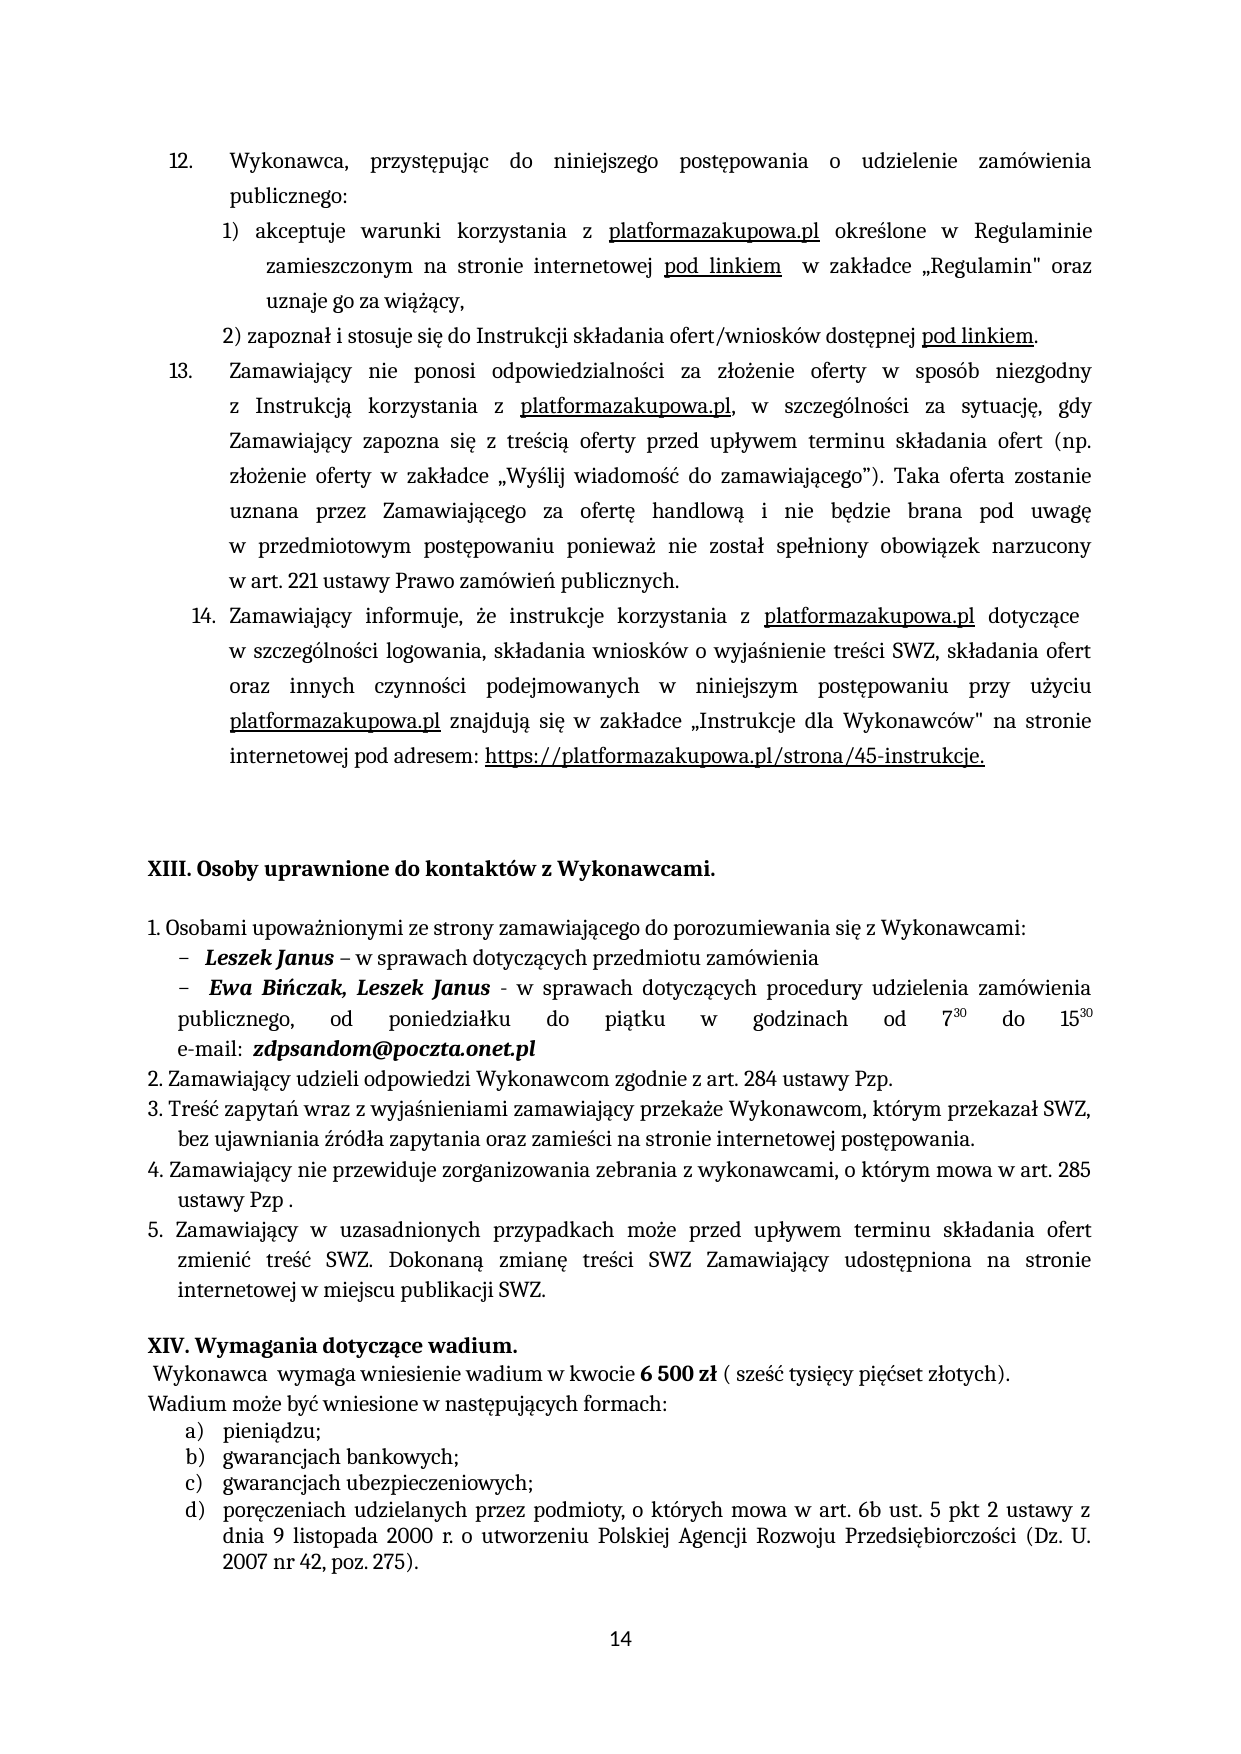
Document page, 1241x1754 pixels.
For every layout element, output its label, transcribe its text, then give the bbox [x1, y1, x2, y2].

list gwarancjach bankowych; [185, 1444, 1093, 1470]
list Zamawiający nie ponosi odpowiedzialności za złożenie oferty w sposób niezgodny z Instrukcją korzystania z platformazakupowa.pl, w szczególności za sytuację, gdy Zamawiający zapozna się z treścią oferty przed upływem terminu składania ofert (np. złożenie oferty w zakładce „Wyślij wiadomość do zamawiającego”). Taka oferta zostanie uznana przez Zamawiającego za ofertę handlową i nie będzie brana pod uwagę w przedmiotowym postępowaniu ponieważ nie został spełniony obowiązek narzucony w art. 221 ustawy Prawo zamówień publicznych. [169, 358, 1093, 594]
list pieniądzu; [185, 1417, 1093, 1444]
text − Leszek Janus – w sprawach dotyczących przedmiotu zamówienia [177, 945, 1093, 971]
text XIV. Wymagania dotyczące wadium. [148, 1332, 1093, 1359]
text − Ewa Bińczak, Leszek Janus - w sprawach dotyczących procedury udzielenia zamówienia publicznego, od poniedziałku do piątku w godzinach od 730 do 1530 e-mail: zdpsandom@poczta.onet.pl [177, 975, 1093, 1062]
text 1) akceptuje warunki korzystania z platformazakupowa.pl określone w Regulaminie zamieszczonym na stronie internetowej pod linkiem w zakładce „Regulamin" oraz uznaje go za wiążący, [223, 218, 1093, 314]
text 4. Zamawiający nie przewiduje zorganizowania zebrania z wykonawcami, o którym mowa w art. 285 ustawy Pzp . [148, 1156, 1093, 1213]
list Wykonawca, przystępując do niniejszego postępowania o udzielenie zamówienia publicznego: [169, 148, 1093, 209]
text Wykonawca wymaga wniesienie wadium w kwocie 6 500 zł ( sześć tysięcy pięćset złotych). [148, 1361, 1093, 1387]
text 5. Zamawiający w uzasadnionych przypadkach może przed upływem terminu składania ofert zmienić treść SWZ. Dokonaną zmianę treści SWZ Zamawiający udostępniona na stronie internetowej w miejscu publikacji SWZ. [148, 1217, 1093, 1303]
text XIII. Osoby uprawnione do kontaktów z Wykonawcami. [148, 856, 1093, 882]
text Wadium może być wniesione w następujących formach: [148, 1391, 1093, 1417]
text 2. Zamawiający udzieli odpowiedzi Wykonawcom zgodnie z art. 284 ustawy Pzp. [148, 1066, 1093, 1092]
text 3. Treść zapytań wraz z wyjaśnieniami zamawiający przekaże Wykonawcom, którym przekazał SWZ, bez ujawniania źródła zapytania oraz zamieści na stronie internetowej postępowania. [148, 1096, 1093, 1152]
list poręczeniach udzielanych przez podmioty, o których mowa w art. 6b ust. 5 pkt 2 ustawy z dnia 9 listopada 2000 r. o utworzeniu Polskiej Agencji Rozwoju Przedsiębiorczości (Dz. U. 2007 nr 42, poz. 275). [185, 1496, 1093, 1576]
text 2) zapoznał i stosuje się do Instrukcji składania ofert/wniosków dostępnej pod linkiem. [223, 323, 1093, 349]
text 1. Osobami upoważnionymi ze strony zamawiającego do porozumiewania się z Wykonawcami: [148, 915, 1093, 941]
list Zamawiający informuje, że instrukcje korzystania z platformazakupowa.pl dotyczące w szczególności logowania, składania wniosków o wyjaśnienie treści SWZ, składania ofert oraz innych czynności podejmowanych w niniejszym postępowaniu przy użyciu platformazakupowa.pl znajdują się w zakładce „Instrukcje dla Wykonawców" na stronie internetowej pod adresem: https://platformazakupowa.pl/strona/45-instrukcje. [192, 603, 1093, 769]
list gwarancjach ubezpieczeniowych; [185, 1470, 1093, 1496]
